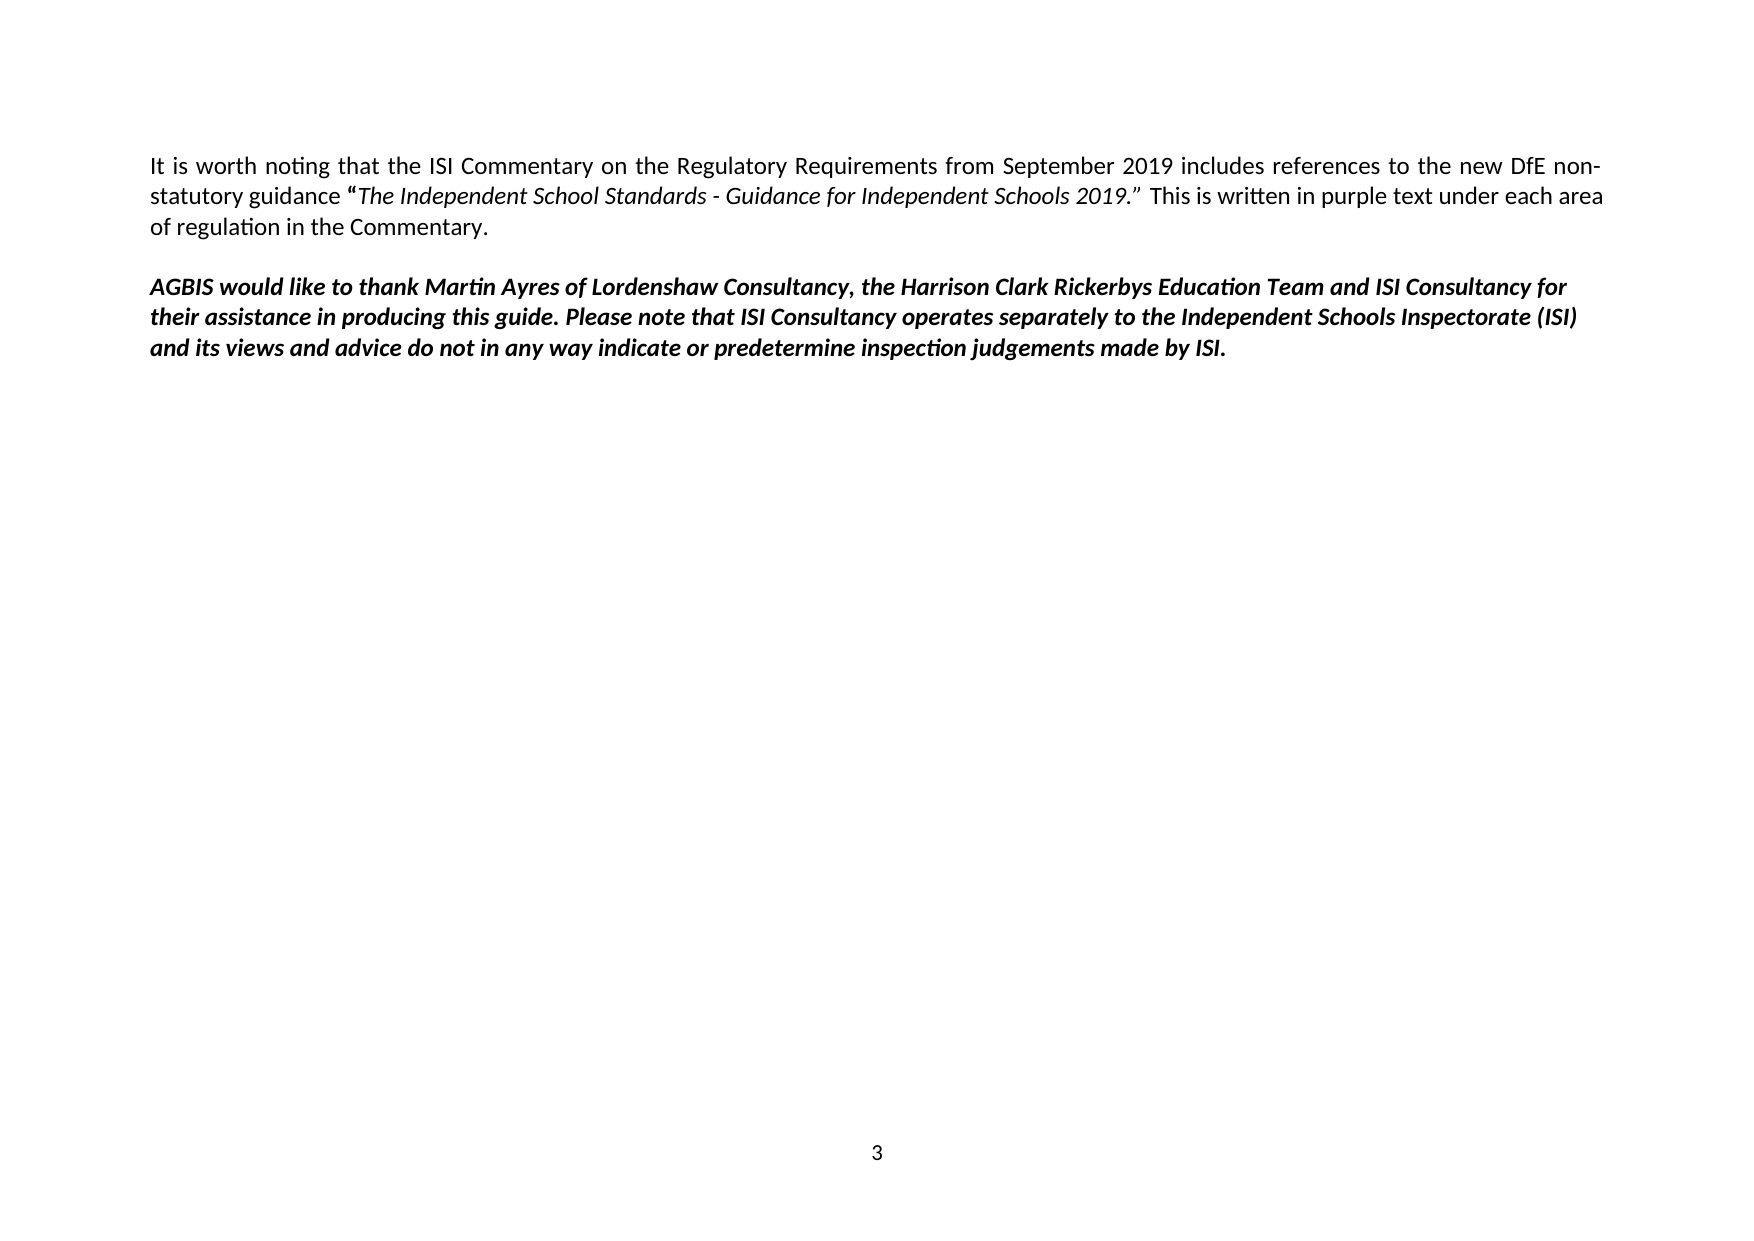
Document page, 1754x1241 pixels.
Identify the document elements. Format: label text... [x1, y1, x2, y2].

text It is worth noting that the ISI Commentary on the Regulatory Requirements from September 2019 includes references to the new DfE non-statutory guidance “The Independent School Standards - Guidance for Independent Schools 2019.” This is written in purple text under each area of regulation in the Commentary. [150, 150, 1604, 242]
text AGBIS would like to thank Martin Ayres of Lordenshaw Consultancy, the Harrison Clark Rickerbys Education Team and ISI Consultancy for their assistance in producing this guide. Please note that ISI Consultancy operates separately to the Independent Schools Inspectorate (ISI) and its views and advice do not in any way indicate or predetermine inspection judgements made by ISI. [150, 271, 1604, 362]
